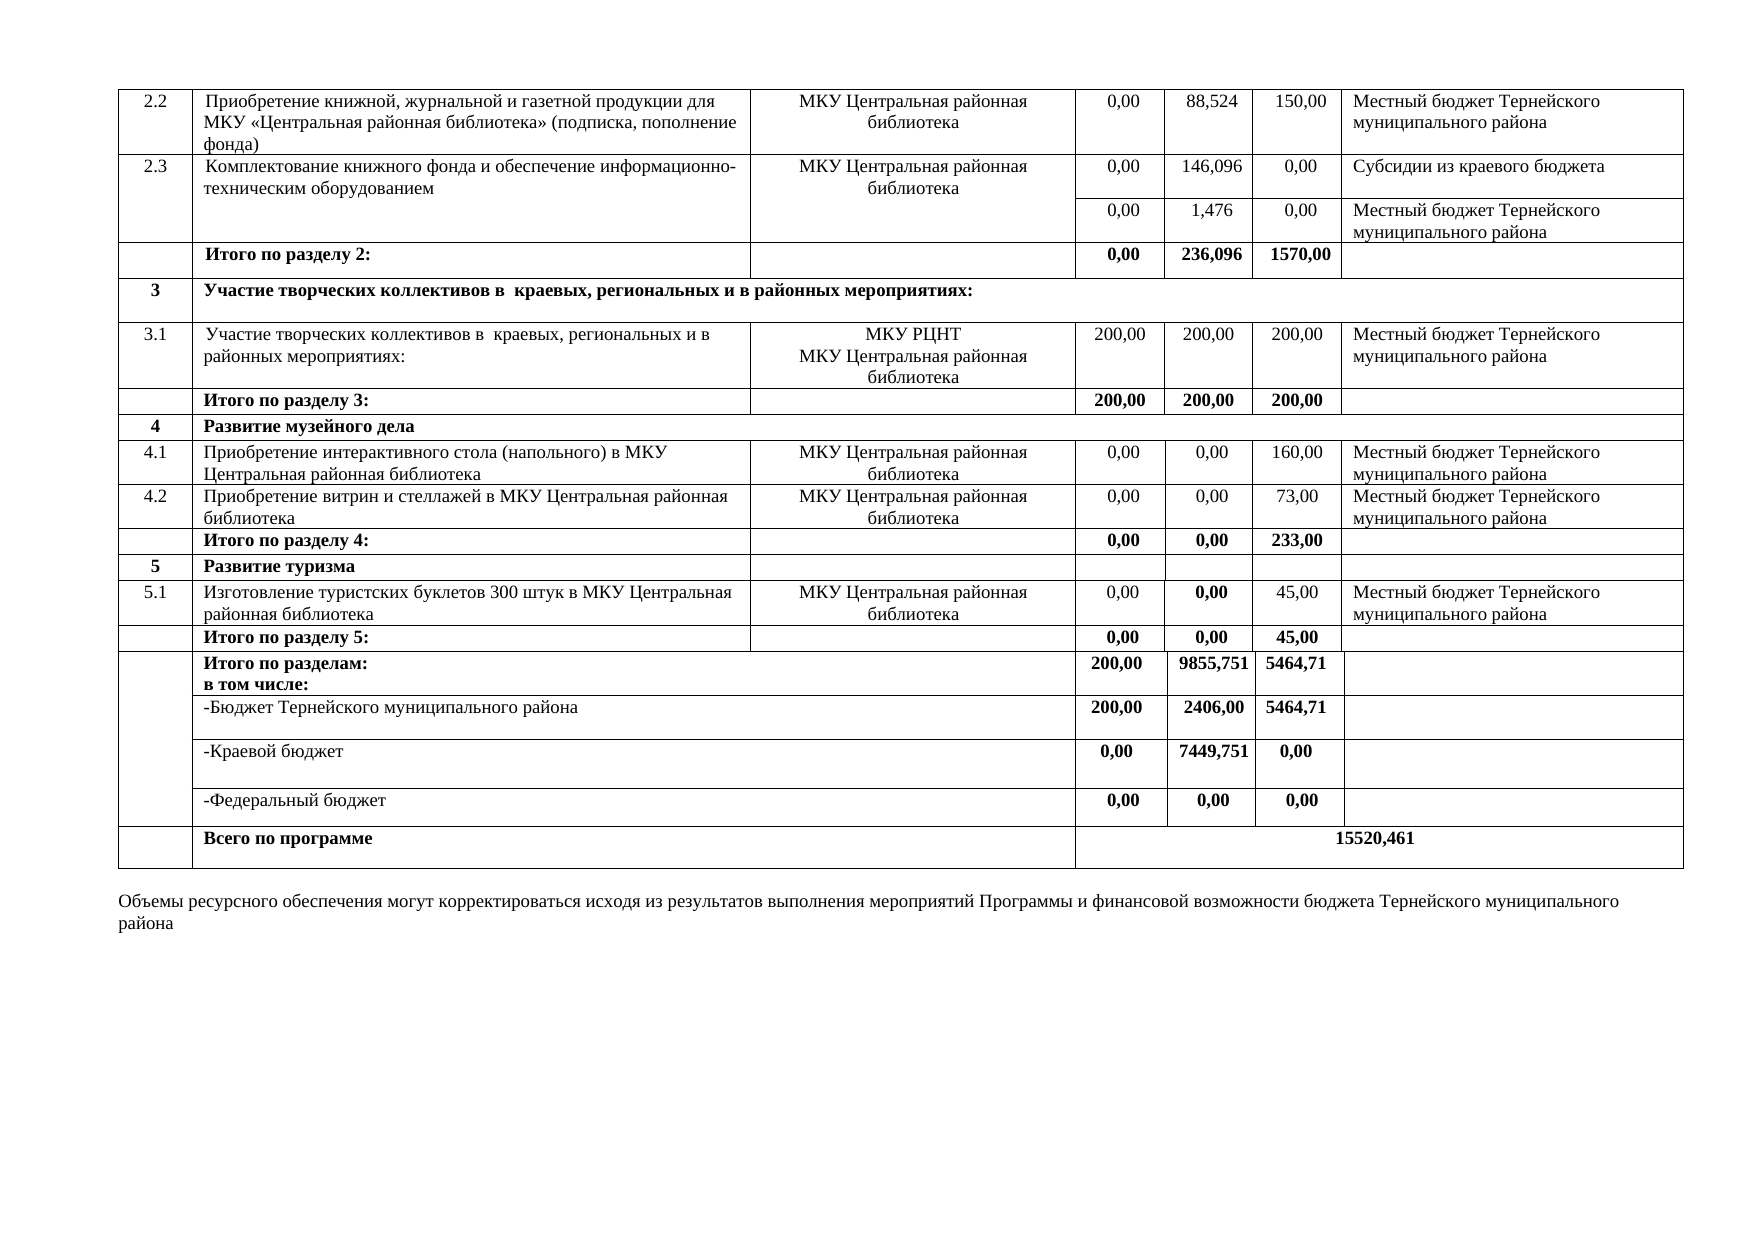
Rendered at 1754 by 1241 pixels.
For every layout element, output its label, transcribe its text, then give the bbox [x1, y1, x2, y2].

table_cell 4.2 [119, 485, 192, 528]
table_cell 200,00 [1253, 389, 1341, 414]
table_cell 45,00 [1253, 626, 1341, 651]
table_cell [1345, 789, 1683, 826]
table_cell Субсидии из краевого бюджета [1342, 155, 1683, 198]
table_cell [751, 529, 1075, 554]
table_cell [1345, 652, 1683, 695]
table_cell 0,00 [1166, 441, 1252, 484]
table_cell МКУ РЦНТ МКУ Центральная районная библиотека [751, 323, 1075, 388]
table_cell -Бюджет Тернейского муниципального района [193, 696, 1075, 739]
table_cell 4.1 [119, 441, 192, 484]
table_cell Местный бюджет Тернейского муниципального района [1342, 441, 1683, 484]
table_cell 0,00 [1253, 199, 1341, 242]
table_cell Приобретение витрин и стеллажей в МКУ Центральная районная библиотека [193, 485, 750, 528]
table_cell [119, 827, 192, 867]
table_cell -Федеральный бюджет [193, 789, 1075, 826]
table_cell 236,096 [1165, 243, 1252, 278]
table_cell 200,00 [1165, 323, 1252, 388]
table_cell 0,00 [1076, 90, 1164, 154]
table_cell 160,00 [1253, 441, 1341, 484]
table_cell 0,00 [1165, 626, 1252, 651]
table_cell 5.1 [119, 581, 192, 624]
table_cell [119, 243, 192, 278]
table_cell 200,00 [1076, 696, 1167, 739]
table_cell 45,00 [1253, 581, 1341, 624]
table_cell 200,00 [1076, 652, 1167, 695]
table_cell Изготовление туристских буклетов 300 штук в МКУ Центральная районная библиотека [193, 581, 750, 624]
table_cell [119, 652, 192, 826]
table_cell 0,00 [1076, 243, 1164, 278]
table_cell Всего по программе [193, 827, 1075, 867]
table_cell 0,00 [1076, 199, 1164, 242]
table_cell 200,00 [1076, 323, 1164, 388]
table_cell 2406,00 [1168, 696, 1255, 739]
table_cell 200,00 [1253, 323, 1341, 388]
table_cell 5464,71 [1256, 696, 1344, 739]
table_cell [1342, 555, 1683, 580]
table_cell 0,00 [1166, 485, 1252, 528]
table_cell МКУ Центральная районная библиотека [751, 90, 1075, 154]
table_cell Местный бюджет Тернейского муниципального района [1342, 323, 1683, 388]
table_cell [1076, 555, 1165, 580]
table_cell 0,00 [1076, 155, 1164, 198]
table_cell 1,476 [1165, 199, 1252, 242]
table_cell Развитие туризма [193, 555, 750, 580]
table_cell [1342, 529, 1683, 554]
table_cell МКУ Центральная районная библиотека [751, 485, 1075, 528]
table_cell 0,00 [1076, 789, 1167, 826]
table_cell 233,00 [1253, 529, 1341, 554]
table_cell [751, 389, 1075, 414]
table_cell Местный бюджет Тернейского муниципального района [1342, 581, 1683, 624]
table_cell [1342, 243, 1683, 278]
table_cell [1345, 740, 1683, 788]
table_cell Местный бюджет Тернейского муниципального района [1342, 199, 1683, 242]
table_cell 5464,71 [1256, 652, 1344, 695]
table_cell 88,524 [1165, 90, 1252, 154]
table_cell 73,00 [1253, 485, 1341, 528]
table_cell [1166, 555, 1252, 580]
table_cell 0,00 [1253, 155, 1341, 198]
table_cell 0,00 [1165, 581, 1252, 624]
table_cell Итого по разделу 2: [193, 243, 750, 278]
table_cell Развитие музейного дела [193, 415, 1683, 440]
table_cell 9855,751 [1168, 652, 1255, 695]
table_cell Итого по разделу 3: [193, 389, 750, 414]
table_cell 1570,00 [1253, 243, 1341, 278]
table_cell 3.1 [119, 323, 192, 388]
table_cell 4 [119, 415, 192, 440]
table_cell 0,00 [1076, 740, 1167, 788]
table_cell Итого по разделам: в том числе: [193, 652, 1075, 695]
table_cell 7449,751 [1168, 740, 1255, 788]
table_cell [1253, 555, 1341, 580]
table_cell 2.2 [119, 90, 192, 154]
table_cell [751, 555, 1075, 580]
table_cell -Краевой бюджет [193, 740, 1075, 788]
table_cell Приобретение интерактивного стола (напольного) в МКУ Центральная районная библиотека [193, 441, 750, 484]
text Объемы ресурсного обеспечения могут корректироваться исходя из результатов выполнения мероприятий Программы и финансовой возможности бюджета Тернейского муниципального района [118, 890, 1654, 933]
table_cell Комплектование книжного фонда и обеспечение информационно-техническим оборудованием [193, 155, 750, 242]
table_cell 0,00 [1076, 485, 1165, 528]
table_cell 200,00 [1076, 389, 1164, 414]
table_cell 2.3 [119, 155, 192, 242]
table_cell 0,00 [1256, 789, 1344, 826]
table_cell [751, 626, 1075, 651]
table_cell МКУ Центральная районная библиотека [751, 155, 1075, 242]
table_cell МКУ Центральная районная библиотека [751, 441, 1075, 484]
table_cell [119, 389, 192, 414]
table_cell Участие творческих коллективов в краевых, региональных и в районных мероприятиях: [193, 279, 1683, 322]
table_cell 0,00 [1076, 581, 1164, 624]
table_cell Участие творческих коллективов в краевых, региональных и в районных мероприятиях: [193, 323, 750, 388]
table_cell 0,00 [1076, 441, 1165, 484]
table_cell Приобретение книжной, журнальной и газетной продукции для МКУ «Центральная районная библиотека» (подписка, пополнение фонда) [193, 90, 750, 154]
table_cell 15520,461 [1076, 827, 1683, 867]
table_cell 3 [119, 279, 192, 322]
table_cell [1345, 696, 1683, 739]
table_cell [1342, 626, 1683, 651]
table_cell [1342, 389, 1683, 414]
table_cell [119, 529, 192, 554]
table_cell Итого по разделу 5: [193, 626, 750, 651]
table_cell 5 [119, 555, 192, 580]
table_cell Местный бюджет Тернейского муниципального района [1342, 485, 1683, 528]
table_cell МКУ Центральная районная библиотека [751, 581, 1075, 624]
table_cell Итого по разделу 4: [193, 529, 750, 554]
table_cell 150,00 [1253, 90, 1341, 154]
table_cell [751, 243, 1075, 278]
table_cell 0,00 [1168, 789, 1255, 826]
table_cell 0,00 [1076, 529, 1165, 554]
table_cell [119, 626, 192, 651]
table_cell 200,00 [1165, 389, 1252, 414]
table_cell 146,096 [1165, 155, 1252, 198]
table_cell 0,00 [1076, 626, 1164, 651]
table_cell 0,00 [1166, 529, 1252, 554]
table_cell 0,00 [1256, 740, 1344, 788]
table_cell Местный бюджет Тернейского муниципального района [1342, 90, 1683, 154]
